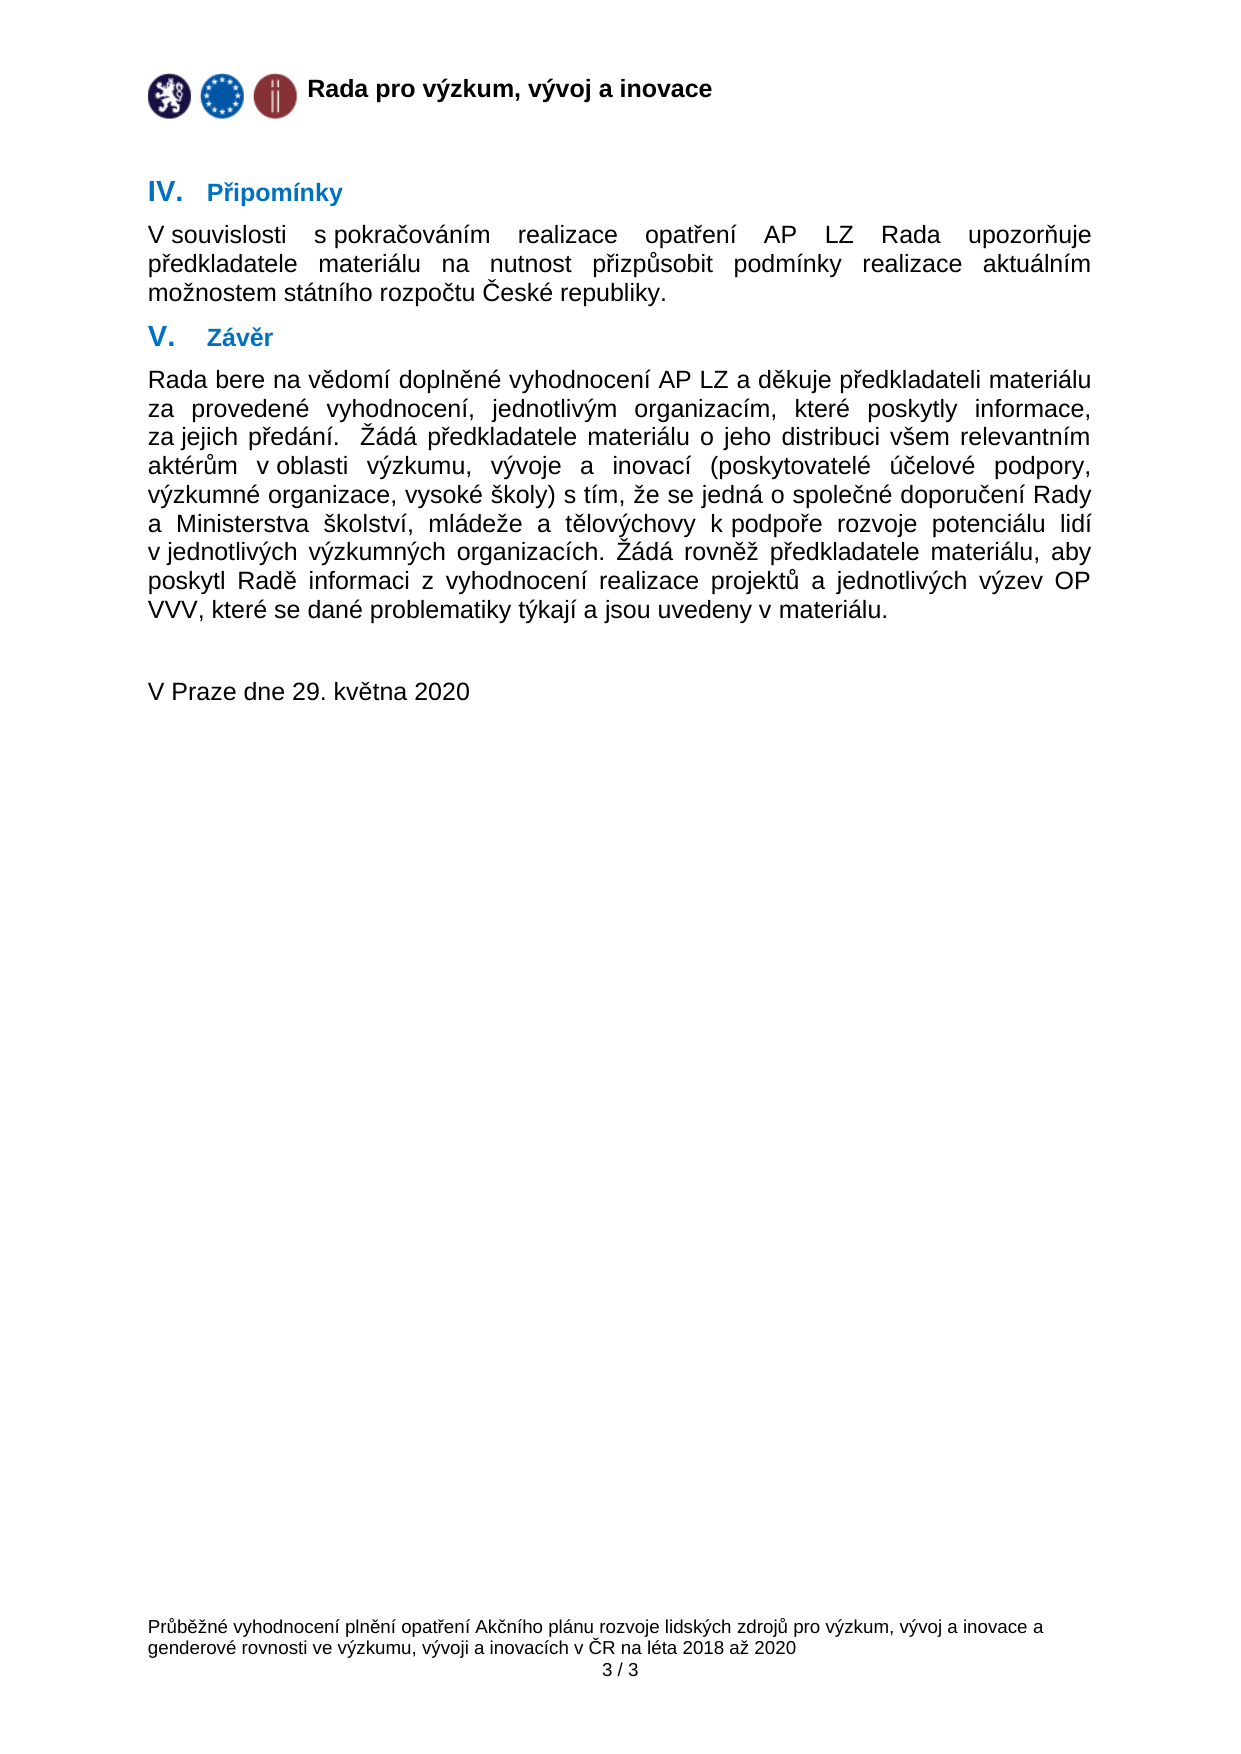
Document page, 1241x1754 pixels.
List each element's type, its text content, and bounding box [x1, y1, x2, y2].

text V Praze dne 29. května 2020 [148, 677, 1093, 706]
list Připomínky [148, 174, 1093, 207]
list Závěr [148, 319, 1093, 352]
text Rada bere na vědomí doplněné vyhodnocení AP LZ a děkuje předkladateli materiálu za provedené vyhodnocení, jednotlivým organizacím, které poskytly informace, za jejich předání. Žádá předkladatele materiálu o jeho distribuci všem relevantním aktérům v oblasti výzkumu, vývoje a inovací (poskytovatelé účelové podpory, výzkumné organizace, vysoké školy) s tím, že se jedná o společné doporučení Rady a Ministerstva školství, mládeže a tělovýchovy k podpoře rozvoje potenciálu lidí v jednotlivých výzkumných organizacích. Žádá rovněž předkladatele materiálu, aby poskytl Radě informaci z vyhodnocení realizace projektů a jednotlivých výzev OP VVV, které se dané problematiky týkají a jsou uvedeny v materiálu. [148, 365, 1093, 623]
picture [147, 73, 298, 120]
text V souvislosti s pokračováním realizace opatření AP LZ Rada upozorňuje předkladatele materiálu na nutnost přizpůsobit podmínky realizace aktuálním možnostem státního rozpočtu České republiky. [148, 220, 1093, 306]
